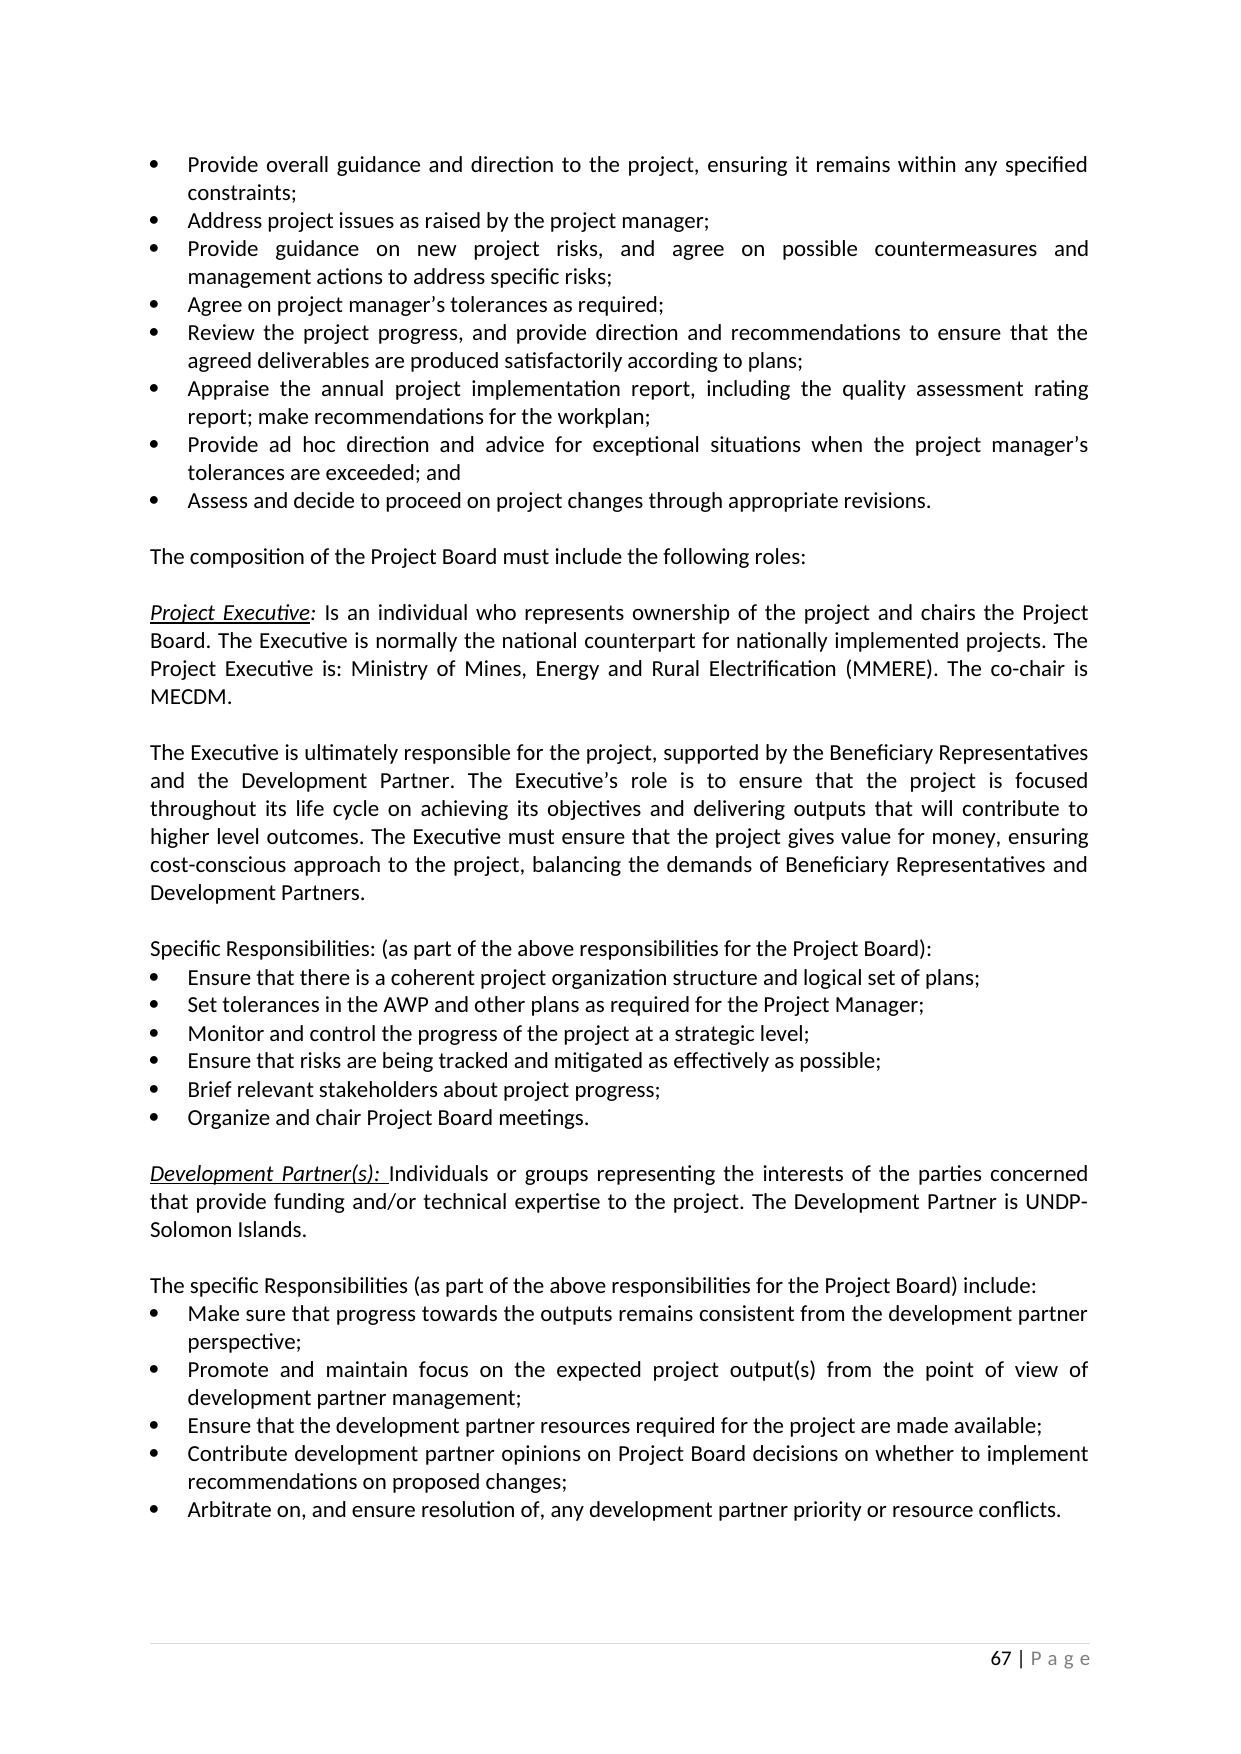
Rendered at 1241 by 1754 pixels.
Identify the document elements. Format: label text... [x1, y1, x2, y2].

list Promote and maintain focus on the expected project output(s) from the point of view of development partner management; [150, 1355, 1090, 1411]
list Brief relevant stakeholders about project progress; [150, 1075, 1090, 1103]
list Monitor and control the progress of the project at a strategic level; [150, 1019, 1090, 1047]
list Address project issues as raised by the project manager; [150, 206, 1090, 234]
text The composition of the Project Board must include the following roles: [150, 542, 1090, 570]
text Project Executive: Is an individual who represents ownership of the project and chairs the Project Board. The Executive is normally the national counterpart for nationally implemented projects. The Project Executive is: Ministry of Mines, Energy and Rural Electrification (MMERE). The co-chair is MECDM. [150, 598, 1090, 710]
text Development Partner(s): Individuals or groups representing the interests of the parties concerned that provide funding and/or technical expertise to the project. The Development Partner is UNDP-Solomon Islands. [150, 1159, 1090, 1243]
text Specific Responsibilities: (as part of the above responsibilities for the Project Board): [150, 934, 1090, 963]
list Ensure that there is a coherent project organization structure and logical set of plans; [150, 963, 1090, 991]
list Appraise the annual project implementation report, including the quality assessment rating report; make recommendations for the workplan; [150, 374, 1090, 430]
list Make sure that progress towards the outputs remains consistent from the development partner perspective; [150, 1299, 1090, 1355]
list Agree on project manager’s tolerances as required; [150, 290, 1090, 318]
list Provide guidance on new project risks, and agree on possible countermeasures and management actions to address specific risks; [150, 234, 1090, 290]
list Arbitrate on, and ensure resolution of, any development partner priority or resource conflicts. [150, 1495, 1090, 1523]
text The specific Responsibilities (as part of the above responsibilities for the Project Board) include: [150, 1271, 1090, 1299]
list Provide overall guidance and direction to the project, ensuring it remains within any specified constraints; [150, 150, 1090, 206]
list Provide ad hoc direction and advice for exceptional situations when the project manager’s tolerances are exceeded; and [150, 430, 1090, 486]
list Review the project progress, and provide direction and recommendations to ensure that the agreed deliverables are produced satisfactorily according to plans; [150, 318, 1090, 374]
list Assess and decide to proceed on project changes through appropriate revisions. [150, 486, 1090, 514]
list Ensure that the development partner resources required for the project are made available; [150, 1411, 1090, 1439]
text The Executive is ultimately responsible for the project, supported by the Beneficiary Representatives and the Development Partner. The Executive’s role is to ensure that the project is focused throughout its life cycle on achieving its objectives and delivering outputs that will contribute to higher level outcomes. The Executive must ensure that the project gives value for money, ensuring cost-conscious approach to the project, balancing the demands of Beneficiary Representatives and Development Partners. [150, 738, 1090, 907]
list Ensure that risks are being tracked and mitigated as effectively as possible; [150, 1047, 1090, 1075]
list Set tolerances in the AWP and other plans as required for the Project Manager; [150, 991, 1090, 1019]
list Organize and chair Project Board meetings. [150, 1103, 1090, 1131]
list Contribute development partner opinions on Project Board decisions on whether to implement recommendations on proposed changes; [150, 1439, 1090, 1495]
